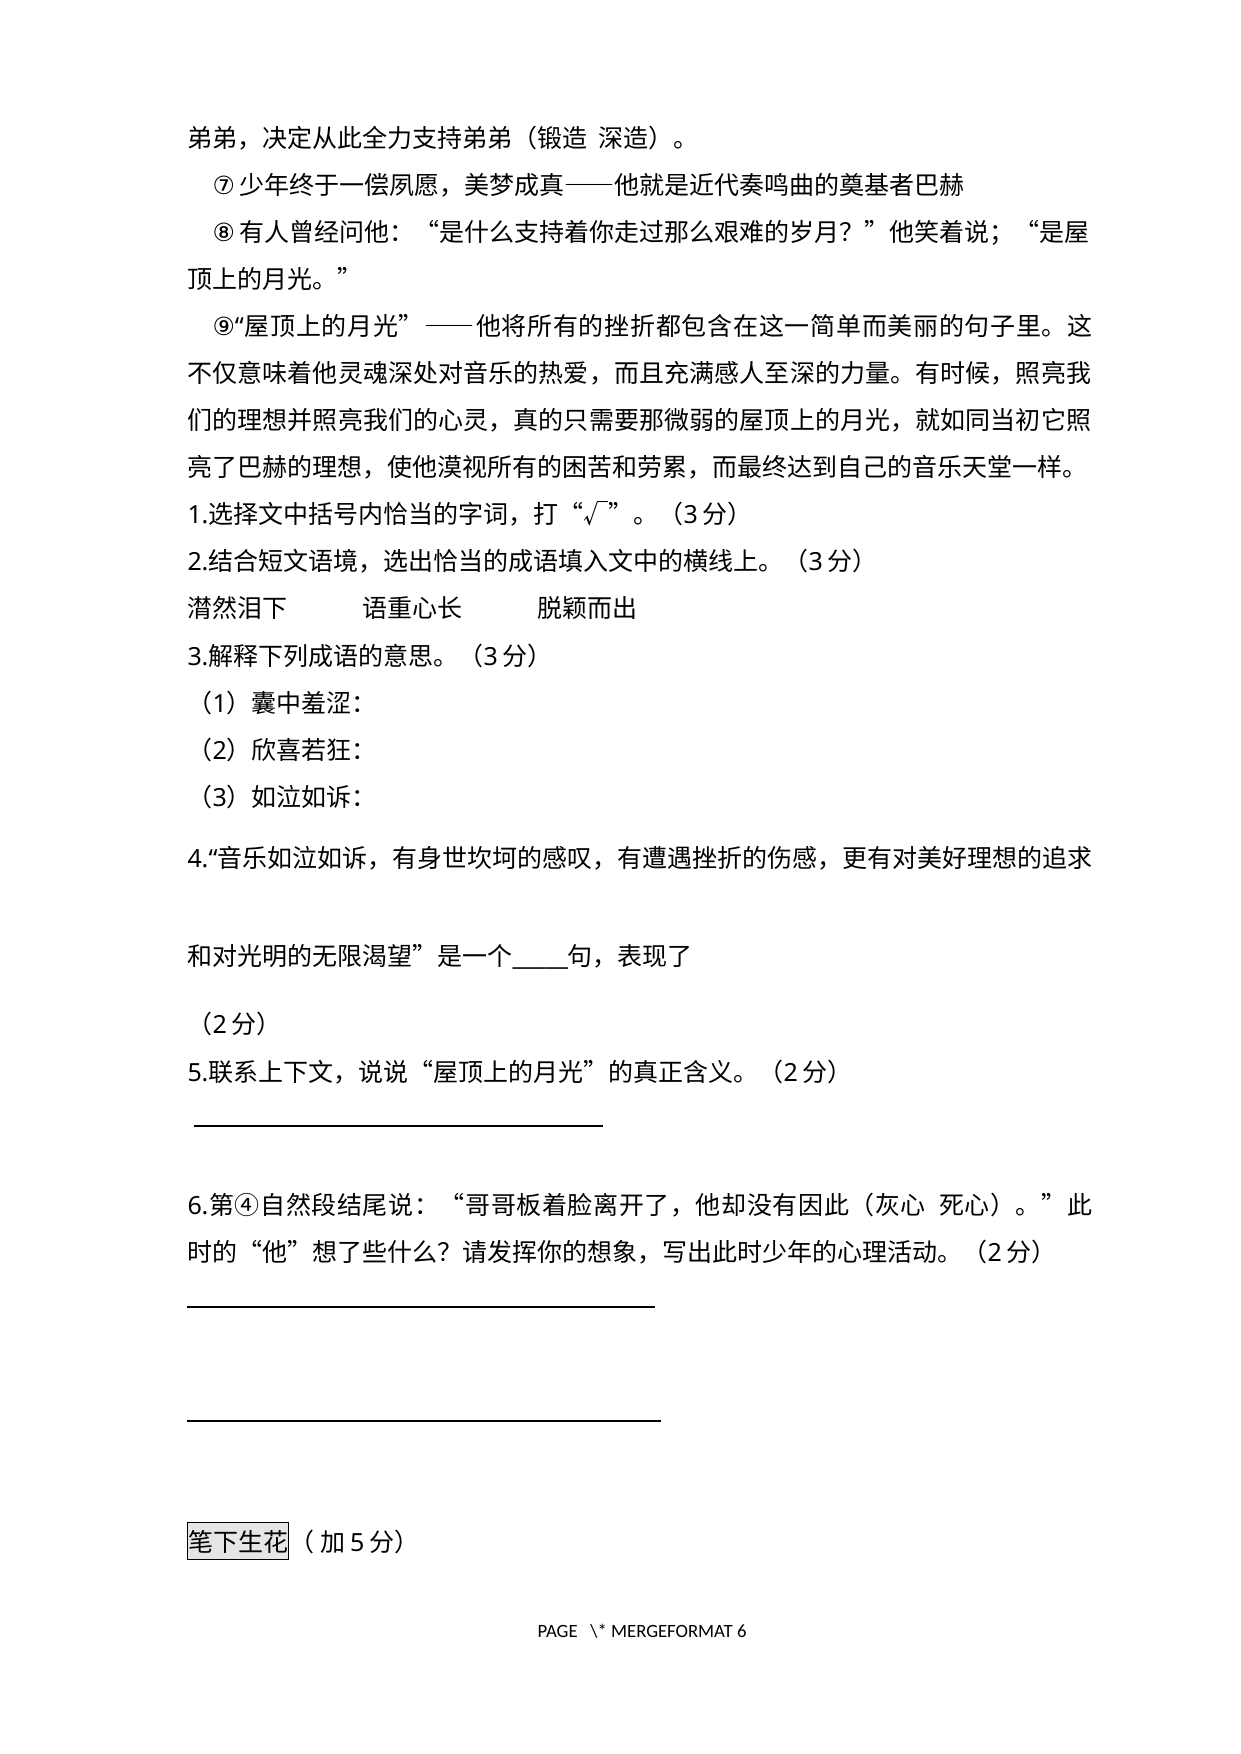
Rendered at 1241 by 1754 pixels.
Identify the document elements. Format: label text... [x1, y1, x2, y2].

text 潸然泪下 语重心长 脱颖而出 [187, 589, 1092, 625]
text （2）欣喜若狂： [187, 730, 1092, 766]
text 3.解释下列成语的意思。（3分） [187, 636, 1092, 672]
text ⑨“屋顶上的月光”——他将所有的挫折都包含在这一简单而美丽的句子里。这不仅意味着他灵魂深处对音乐的热爱，而且充满感人至深的力量。有时候，照亮我们的理想并照亮我们的心灵，真的只需要那微弱的屋顶上的月光，就如同当初它照亮了巴赫的理想，使他漠视所有的困苦和劳累，而最终达到自己的音乐天堂一样。 [187, 306, 1092, 484]
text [187, 118, 1092, 154]
text 笔下生花（ 加5分） [187, 1508, 1092, 1573]
text 1.选择文中括号内恰当的字词，打“√”。（3分） [187, 495, 1092, 531]
text （1）囊中羞涩： [187, 683, 1092, 719]
text 6.第④自然段结尾说：“哥哥板着脸离开了，他却没有因此（灰心 死心）。”此时的“他”想了些什么？请发挥你的想象，写出此时少年的心理活动。（2分） [187, 1185, 1092, 1269]
text 5.联系上下文，说说“屋顶上的月光”的真正含义。（2分） [187, 1052, 1092, 1088]
text （3）如泣如诉： [187, 777, 1092, 813]
text ⑦少年终于一偿夙愿，美梦成真——他就是近代奏鸣曲的奠基者巴赫 [187, 165, 1092, 201]
text （2分） [187, 1005, 1092, 1041]
text ⑧有人曾经问他：“是什么支持着你走过那么艰难的岁月？”他笑着说；“是屋顶上的月光。” [187, 212, 1092, 296]
text 4.“音乐如泣如诉，有身世坎坷的感叹，有遭遇挫折的伤感，更有对美好理想的追求和对光明的无限渴望”是一个_____句，表现了 [187, 824, 1092, 987]
text 2.结合短文语境，选出恰当的成语填入文中的横线上。（3分） [187, 542, 1092, 578]
